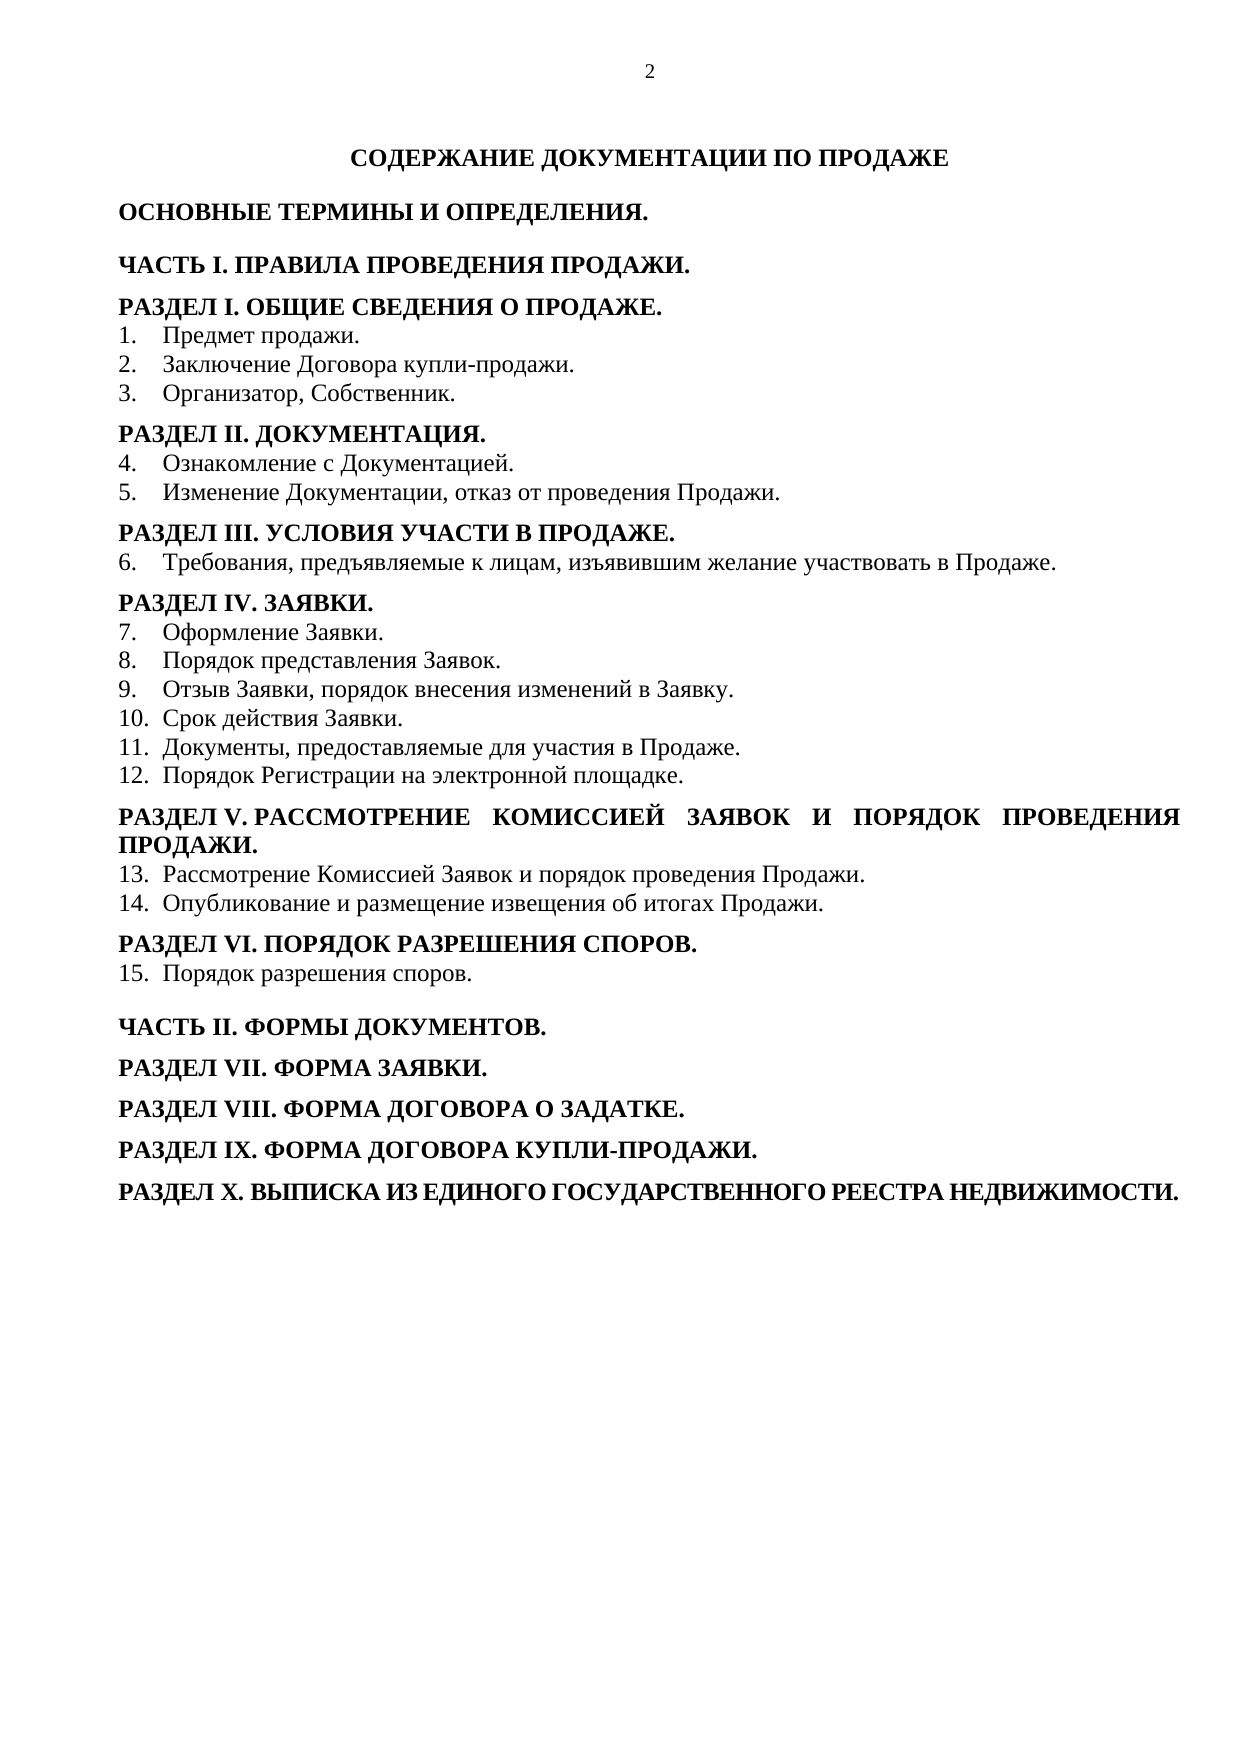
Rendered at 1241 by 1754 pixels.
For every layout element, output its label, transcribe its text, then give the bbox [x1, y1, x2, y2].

text РАЗДЕЛ VIII. ФОРМА ДОГОВОРА О ЗАДАТКЕ. [118, 1094, 1181, 1123]
text РАЗДЕЛ VII. ФОРМА ЗАЯВКИ. [118, 1053, 1181, 1082]
list Организатор, Собственник. [118, 378, 1181, 407]
list Предмет продажи. [118, 321, 1181, 349]
list Документы, предоставляемые для участия в Продаже. [118, 732, 1181, 761]
text РАЗДЕЛ I. ОБЩИЕ СВЕДЕНИЯ О ПРОДАЖЕ. [118, 292, 1181, 321]
text РАЗДЕЛ II. ДОКУМЕНТАЦИЯ. [118, 419, 1181, 448]
text РАЗДЕЛ IV. ЗАЯВКИ. [118, 588, 1181, 617]
list Требования, предъявляемые к лицам, изъявившим желание участвовать в Продаже. [118, 547, 1181, 576]
text ОСНОВНЫЕ ТЕРМИНЫ И ОПРЕДЕЛЕНИЯ. [118, 197, 1181, 226]
list Срок действия Заявки. [118, 703, 1181, 732]
text РАЗДЕЛ VI. ПОРЯДОК РАЗРЕШЕНИЯ СПОРОВ. [118, 929, 1181, 958]
text РАЗДЕЛ Х. ВЫПИСКА ИЗ ЕДИНОГО ГОСУДАРСТВЕННОГО РЕЕСТРА НЕДВИЖИМОСТИ. [118, 1177, 1181, 1206]
list Рассмотрение Комиссией Заявок и порядок проведения Продажи. [118, 859, 1181, 888]
list Ознакомление с Документацией. [118, 448, 1181, 477]
text РАЗДЕЛ III. УСЛОВИЯ УЧАСТИ В ПРОДАЖЕ. [118, 518, 1181, 547]
list Порядок разрешения споров. [118, 958, 1181, 987]
list Отзыв Заявки, порядок внесения изменений в Заявку. [118, 674, 1181, 703]
list Порядок Регистрации на электронной площадке. [118, 761, 1181, 789]
text СОДЕРЖАНИЕ ДОКУМЕНТАЦИИ ПО ПРОДАЖЕ [118, 143, 1181, 172]
list Оформление Заявки. [118, 617, 1181, 646]
text РАЗДЕЛ V. РАССМОТРЕНИЕ КОМИССИЕЙ ЗАЯВОК И ПОРЯДОК ПРОВЕДЕНИЯ ПРОДАЖИ. [118, 802, 1181, 859]
text РАЗДЕЛ IX. ФОРМА ДОГОВОРА КУПЛИ-ПРОДАЖИ. [118, 1136, 1181, 1164]
list Порядок представления Заявок. [118, 646, 1181, 674]
list Опубликование и размещение извещения об итогах Продажи. [118, 888, 1181, 917]
list Заключение Договора купли-продажи. [118, 349, 1181, 378]
list Изменение Документации, отказ от проведения Продажи. [118, 477, 1181, 506]
text ЧАСТЬ II. ФОРМЫ ДОКУМЕНТОВ. [118, 1012, 1181, 1041]
text ЧАСТЬ I. ПРАВИЛА ПРОВЕДЕНИЯ ПРОДАЖИ. [118, 251, 1181, 279]
